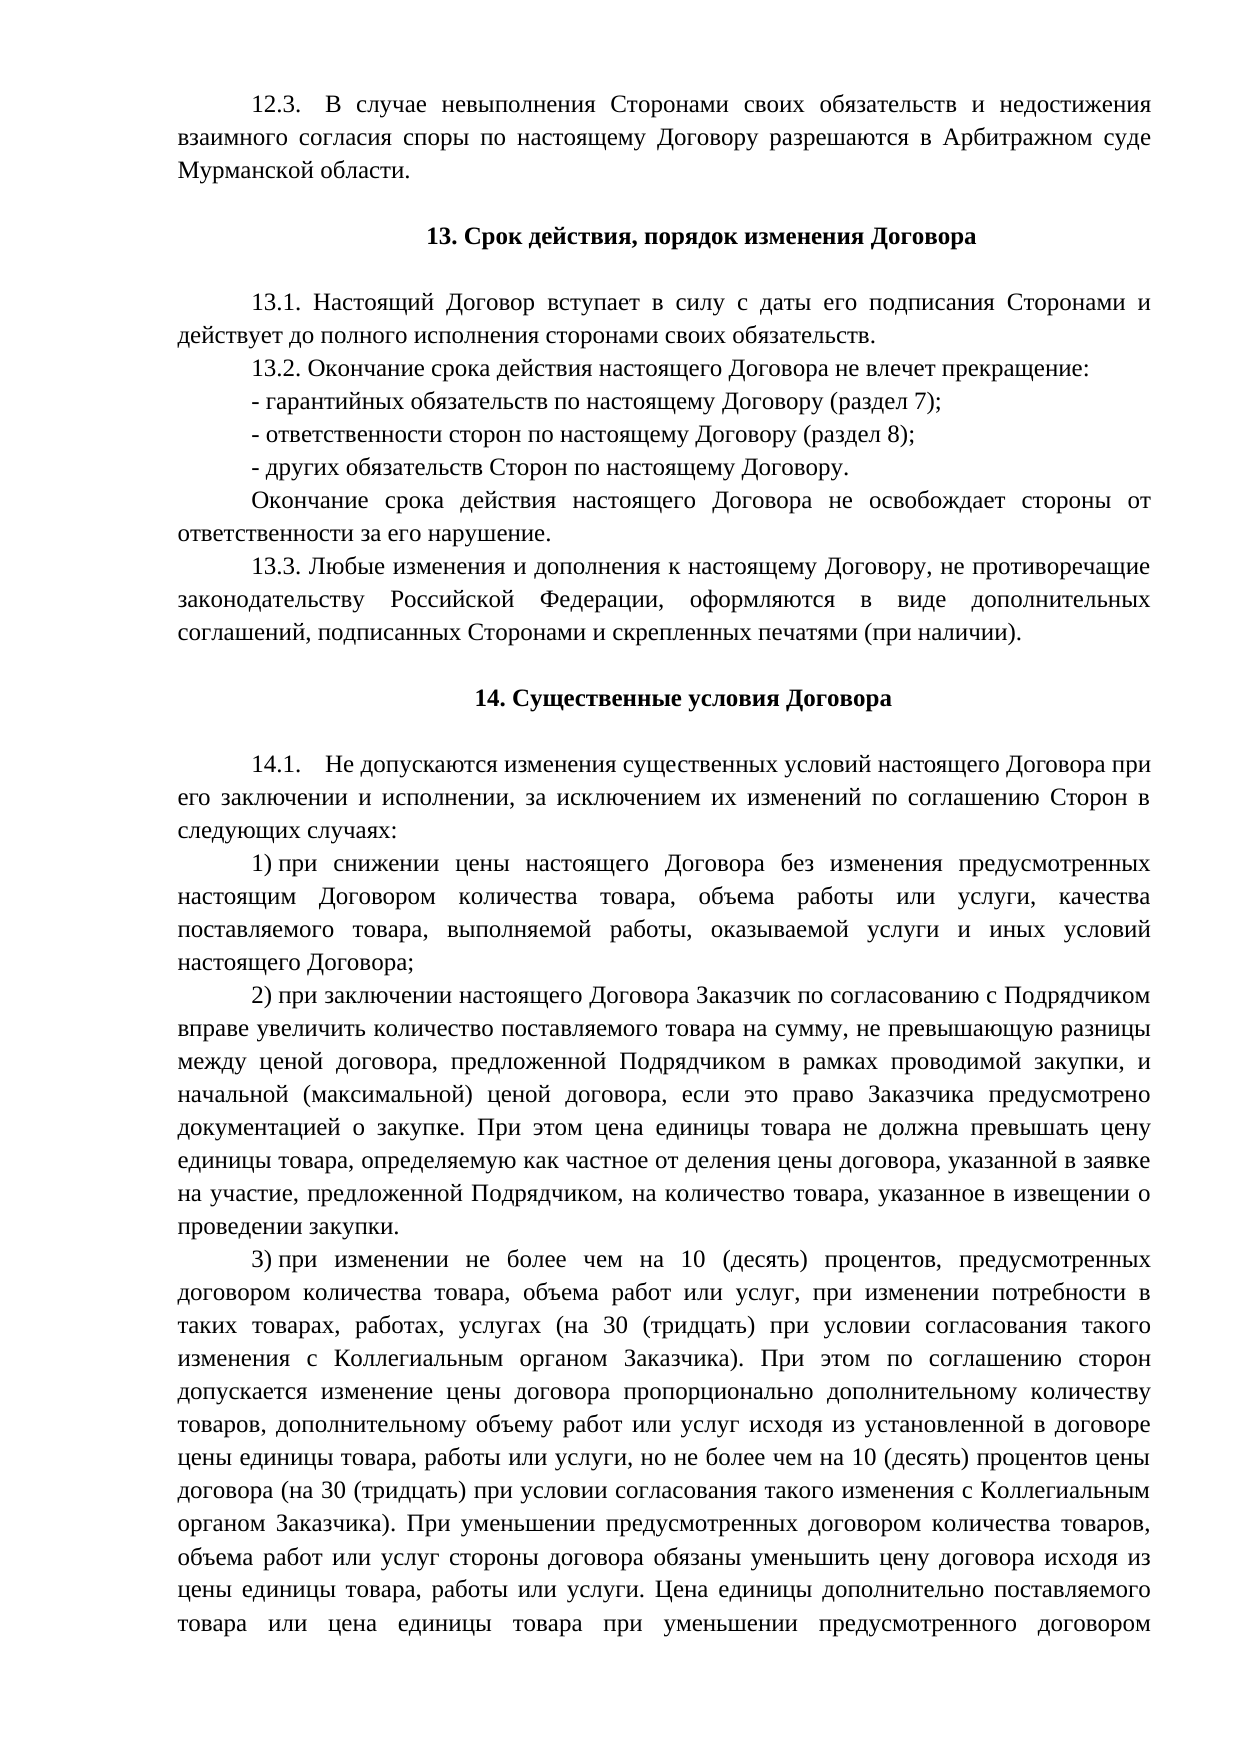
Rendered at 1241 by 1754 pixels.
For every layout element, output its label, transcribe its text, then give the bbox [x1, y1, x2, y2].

text - гарантийных обязательств по настоящему Договору (раздел 7); [177, 386, 1152, 414]
list Не допускаются изменения существенных условий настоящего Договора при его заключении и исполнении, за исключением их изменений по соглашению Сторон в следующих случаях: [177, 749, 1152, 844]
text Окончание срока действия настоящего Договора не освобождает стороны от ответственности за его нарушение. [177, 485, 1152, 547]
text 13.2. Окончание срока действия настоящего Договора не влечет прекращение: [177, 353, 1152, 382]
list при заключении настоящего Договора Заказчик по согласованию с Подрядчиком вправе увеличить количество поставляемого товара на сумму, не превышающую разницы между ценой договора, предложенной Подрядчиком в рамках проводимой закупки, и начальной (максимальной) ценой договора, если это право Заказчика предусмотрено документацией о закупке. При этом цена единицы товара не должна превышать цену единицы товара, определяемую как частное от деления цены договора, указанной в заявке на участие, предложенной Подрядчиком, на количество товара, указанное в извещении о проведении закупки. [177, 980, 1152, 1240]
text 13. Срок действия, порядок изменения Договора [177, 221, 1152, 249]
text 13.1. Настоящий Договор вступает в силу с даты его подписания Сторонами и действует до полного исполнения сторонами своих обязательств. [177, 287, 1152, 348]
list при снижении цены настоящего Договора без изменения предусмотренных настоящим Договором количества товара, объема работы или услуги, качества поставляемого товара, выполняемой работы, оказываемой услуги и иных условий настоящего Договора; [177, 848, 1152, 976]
text - ответственности сторон по настоящему Договору (раздел 8); [177, 419, 1152, 448]
text 12.3. В случае невыполнения Сторонами своих обязательств и недостижения взаимного согласия споры по настоящему Договору разрешаются в Арбитражном суде Мурманской области. [177, 89, 1152, 183]
list Существенные условия Договора [215, 683, 1152, 712]
text 13.3. Любые изменения и дополнения к настоящему Договору, не противоречащие законодательству Российской Федерации, оформляются в виде дополнительных соглашений, подписанных Сторонами и скрепленных печатями (при наличии). [177, 551, 1152, 646]
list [177, 1244, 1152, 1636]
text - других обязательств Сторон по настоящему Договору. [177, 452, 1152, 481]
